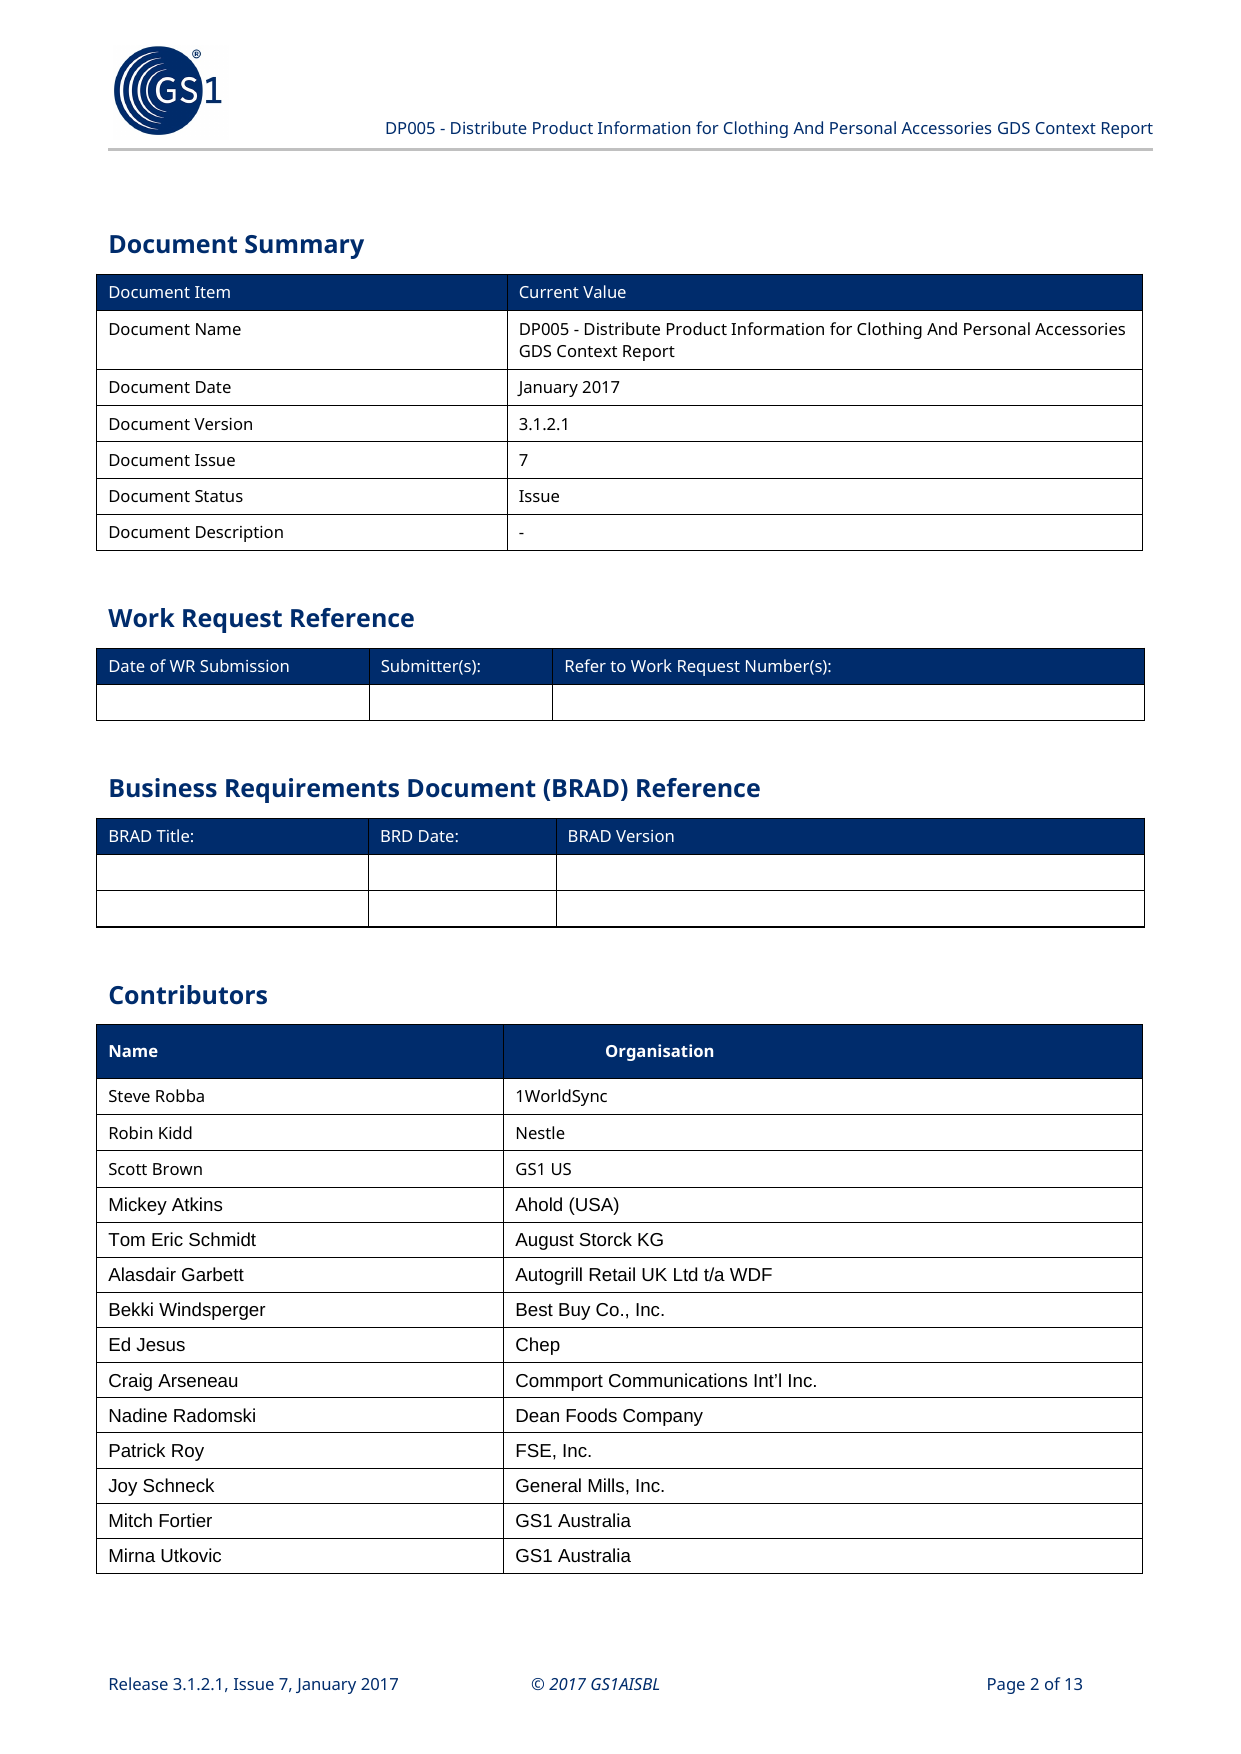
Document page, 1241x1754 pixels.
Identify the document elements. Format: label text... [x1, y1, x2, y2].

table_cell Document Name [97, 311, 507, 369]
subtitle Contributors [108, 977, 1153, 1012]
table_cell Ahold (USA) [504, 1188, 1142, 1222]
table_header BRD Date: [369, 819, 556, 854]
table_cell Patrick Roy [97, 1433, 503, 1467]
table_cell [508, 479, 1142, 514]
table_cell Steve Robba [97, 1079, 503, 1114]
table_cell [508, 515, 1142, 550]
table_cell Robin Kidd [97, 1115, 503, 1150]
table_cell Document Issue [97, 442, 507, 477]
table_cell [97, 855, 368, 890]
table_cell Alasdair Garbett [97, 1258, 503, 1292]
subtitle Work Request Reference [108, 601, 1153, 635]
table_cell August Storck KG [504, 1223, 1142, 1257]
table_header Organisation [504, 1025, 1142, 1078]
table_cell Document Status [97, 479, 507, 514]
table_header BRAD Title: [97, 819, 368, 854]
table_cell [508, 406, 1142, 441]
subtitle Business Requirements Document (BRAD) Reference [108, 771, 1153, 805]
table_cell Joy Schneck [97, 1469, 503, 1502]
table_cell [508, 442, 1142, 477]
table_cell [557, 891, 1144, 926]
table_cell Scott Brown [97, 1151, 503, 1187]
table_cell Mitch Fortier [97, 1504, 503, 1538]
table_cell Document Description [97, 515, 507, 550]
table_cell GS1 US [504, 1151, 1142, 1187]
table_cell 1WorldSync [504, 1079, 1142, 1114]
table_header Current Value [508, 275, 1142, 310]
table_cell Dean Foods Company [504, 1398, 1142, 1432]
table_cell Document Version [97, 406, 507, 441]
table_cell [553, 685, 1144, 720]
table_cell Tom Eric Schmidt [97, 1223, 503, 1257]
table_cell Commport Communications Int’l Inc. [504, 1363, 1142, 1397]
table_cell Best Buy Co., Inc. [504, 1293, 1142, 1327]
table_cell [508, 370, 1142, 405]
table_header Document Item [97, 275, 507, 310]
table_cell Bekki Windsperger [97, 1293, 503, 1327]
table_cell General Mills, Inc. [504, 1469, 1142, 1502]
table_cell Document Date [97, 370, 507, 405]
table_header Refer to Work Request Number(s): [553, 649, 1144, 684]
table_cell [369, 855, 556, 890]
table_cell GS1 Australia [504, 1504, 1142, 1538]
table_cell [97, 685, 369, 720]
subtitle Document Summary [108, 227, 1153, 261]
table_cell Mickey Atkins [97, 1188, 503, 1222]
table_cell Nadine Radomski [97, 1398, 503, 1432]
table_header Date of WR Submission [97, 649, 369, 684]
table_cell Autogrill Retail UK Ltd t/a WDF [504, 1258, 1142, 1292]
table_cell [369, 891, 556, 926]
table_header Submitter(s): [370, 649, 552, 684]
table_cell [508, 311, 1142, 369]
table_cell Craig Arseneau [97, 1363, 503, 1397]
table_header BRAD Version [557, 819, 1144, 854]
table_cell Nestle [504, 1115, 1142, 1150]
table_cell [557, 855, 1144, 890]
table_cell GS1 Australia [504, 1539, 1142, 1573]
table_cell Chep [504, 1328, 1142, 1362]
table_cell FSE, Inc. [504, 1433, 1142, 1467]
table_cell Ed Jesus [97, 1328, 503, 1362]
table_cell [370, 685, 552, 720]
table_cell Mirna Utkovic [97, 1539, 503, 1573]
table_header Name [97, 1025, 503, 1078]
table_cell [97, 891, 368, 926]
picture [112, 45, 230, 140]
